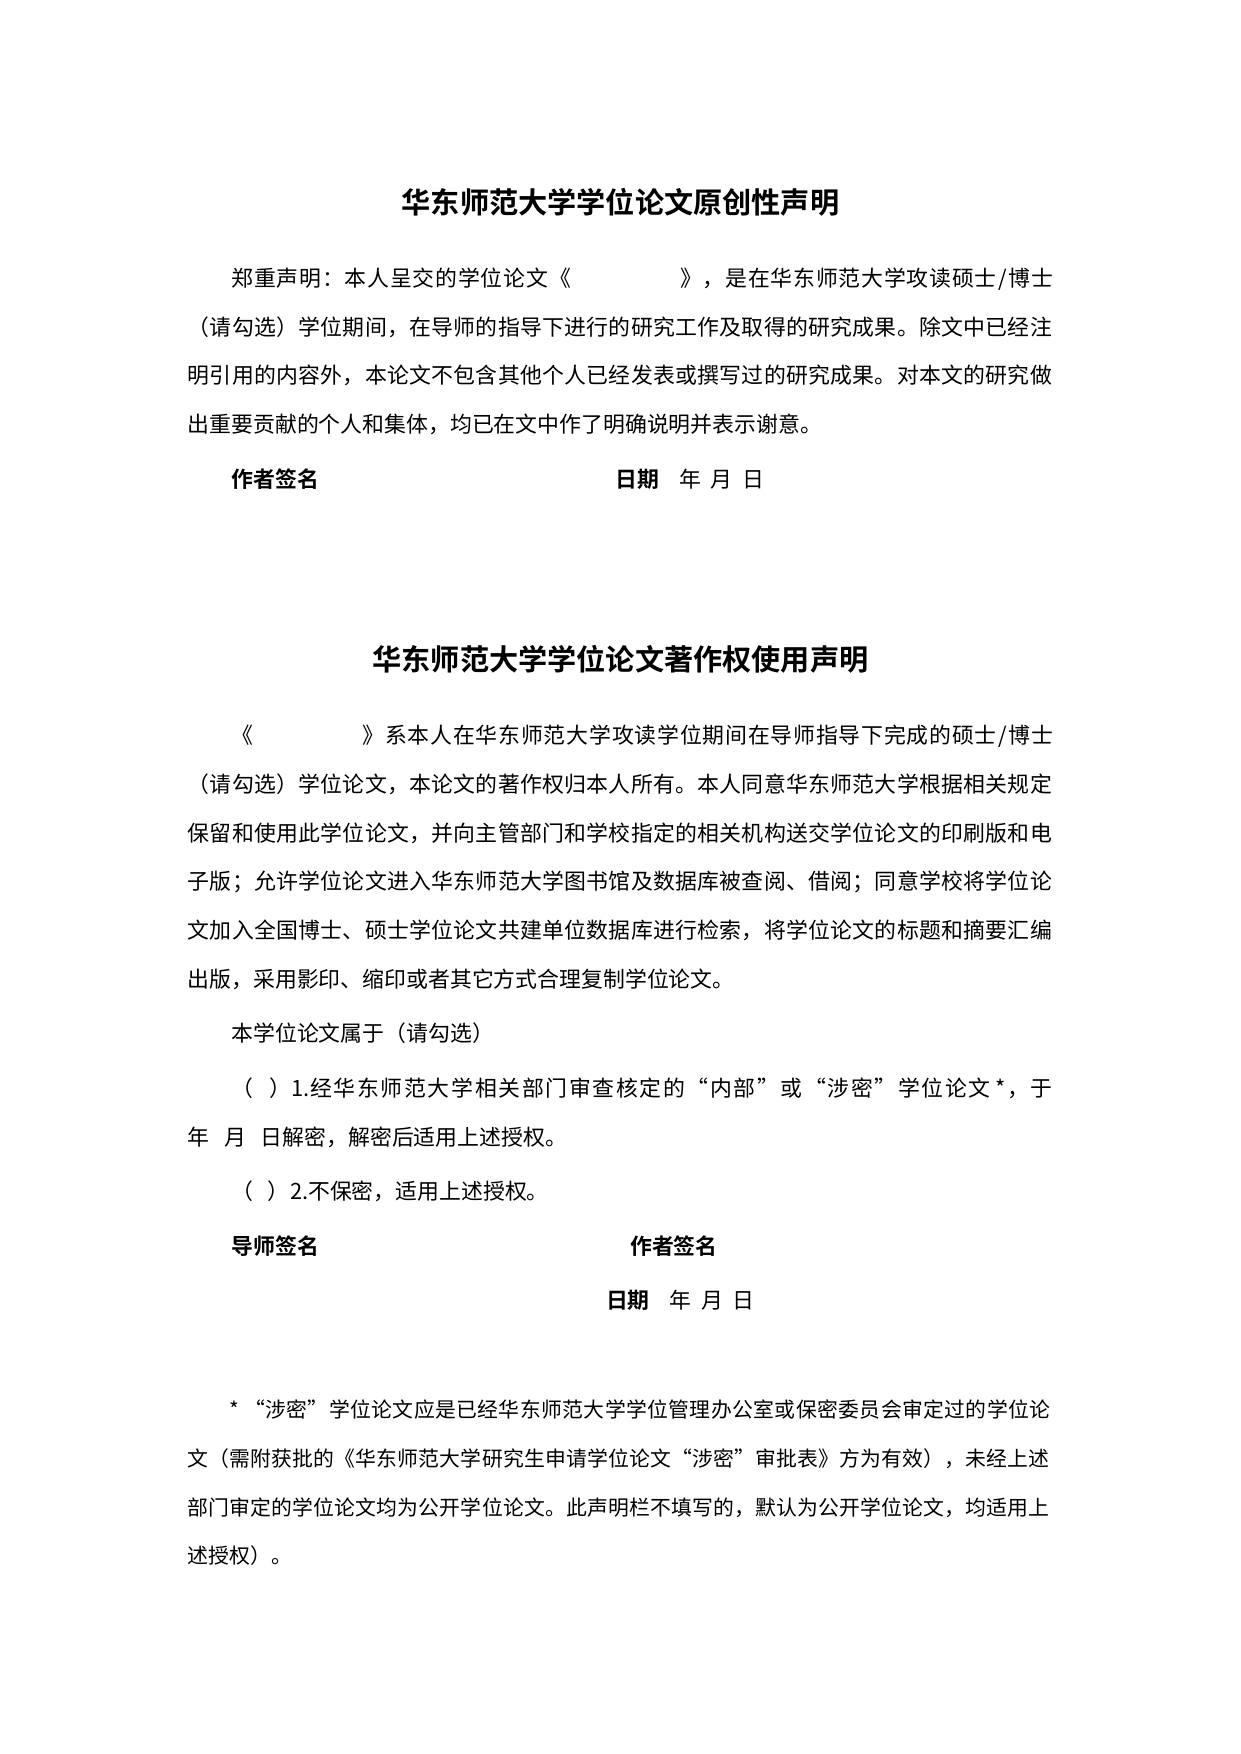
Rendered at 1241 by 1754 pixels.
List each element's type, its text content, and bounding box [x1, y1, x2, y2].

text 日期 年 月 日 [187, 1283, 1053, 1316]
text 本学位论文属于（请勾选） [187, 1016, 1053, 1048]
text （ ）1.经华东师范大学相关部门审查核定的“内部”或“涉密”学位论文*，于 年 月 日解密，解密后适用上述授权。 [187, 1071, 1053, 1152]
text 导师签名 作者签名 [187, 1228, 1053, 1261]
text 华东师范大学学位论文原创性声明 [187, 168, 1053, 233]
text 华东师范大学学位论文著作权使用声明 [187, 625, 1053, 690]
text 郑重声明：本人呈交的学位论文《 》，是在华东师范大学攻读硕士/博士（请勾选）学位期间，在导师的指导下进行的研究工作及取得的研究成果。除文中已经注明引用的内容外，本论文不包含其他个人已经发表或撰写过的研究成果。对本文的研究做出重要贡献的个人和集体，均已在文中作了明确说明并表示谢意。 [187, 261, 1053, 439]
text 作者签名 日期 年 月 日 [187, 461, 1053, 494]
text * “涉密”学位论文应是已经华东师范大学学位管理办公室或保密委员会审定过的学位论文（需附获批的《华东师范大学研究生申请学位论文“涉密”审批表》方为有效），未经上述部门审定的学位论文均为公开学位论文。此声明栏不填写的，默认为公开学位论文，均适用上述授权）。 [187, 1392, 1053, 1571]
text 《 》系本人在华东师范大学攻读学位期间在导师指导下完成的硕士/博士（请勾选）学位论文，本论文的著作权归本人所有。本人同意华东师范大学根据相关规定保留和使用此学位论文，并向主管部门和学校指定的相关机构送交学位论文的印刷版和电子版；允许学位论文进入华东师范大学图书馆及数据库被查阅、借阅；同意学校将学位论文加入全国博士、硕士学位论文共建单位数据库进行检索，将学位论文的标题和摘要汇编出版，采用影印、缩印或者其它方式合理复制学位论文。 [187, 718, 1053, 994]
text （ ）2.不保密，适用上述授权。 [187, 1174, 1053, 1206]
